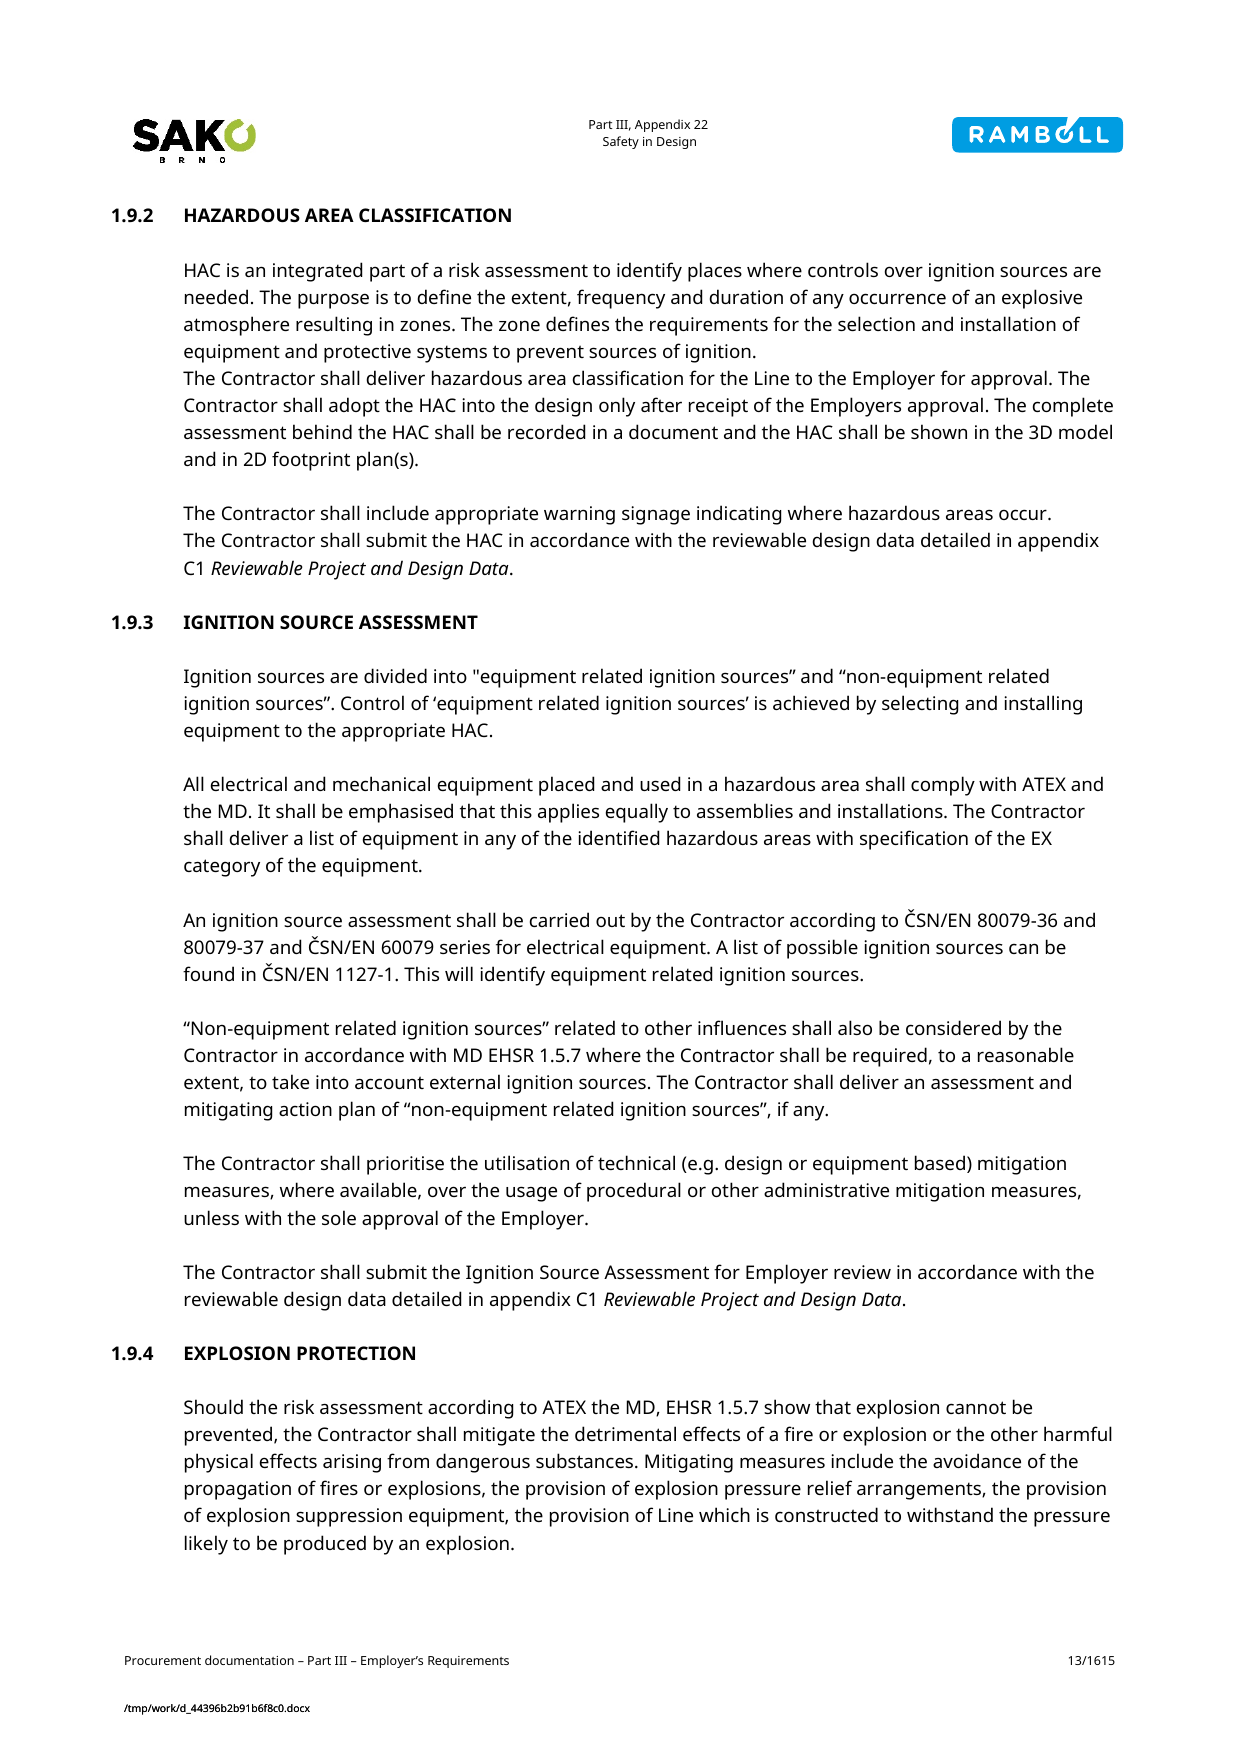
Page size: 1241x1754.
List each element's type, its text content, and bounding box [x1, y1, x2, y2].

text The Contractor shall submit the Ignition Source Assessment for Employer review in accordance with the reviewable design data detailed in appendix C1 Reviewable Project and Design Data. [183, 1257, 1116, 1312]
subtitle Ignition Source Assessment [153, 607, 1116, 634]
text Ignition sources are divided into "equipment related ignition sources” and “non-equipment related ignition sources”. Control of ‘equipment related ignition sources’ is achieved by selecting and installing equipment to the appropriate HAC. [183, 662, 1116, 743]
text The Contractor shall include appropriate warning signage indicating where hazardous areas occur. [183, 499, 1116, 526]
text HAC is an integrated part of a risk assessment to identify places where controls over ignition sources are needed. The purpose is to define the extent, frequency and duration of any occurrence of an explosive atmosphere resulting in zones. The zone defines the requirements for the selection and installation of equipment and protective systems to prevent sources of ignition. [183, 255, 1116, 364]
text “Non-equipment related ignition sources” related to other influences shall also be considered by the Contractor in accordance with MD EHSR 1.5.7 where the Contractor shall be required, to a reasonable extent, to take into account external ignition sources. The Contractor shall deliver an assessment and mitigating action plan of “non-equipment related ignition sources”, if any. [183, 1014, 1116, 1122]
picture [132, 119, 256, 163]
text Should the risk assessment according to ATEX the MD, EHSR 1.5.7 show that explosion cannot be prevented, the Contractor shall mitigate the detrimental effects of a fire or explosion or the other harmful physical effects arising from dangerous substances. Mitigating measures include the avoidance of the propagation of fires or explosions, the provision of explosion pressure relief arrangements, the provision of explosion suppression equipment, the provision of Line which is constructed to withstand the pressure likely to be produced by an explosion. [183, 1393, 1116, 1555]
subtitle Explosion Protection [153, 1339, 1116, 1366]
subtitle Hazardous Area Classification [153, 201, 1116, 228]
text All electrical and mechanical equipment placed and used in a hazardous area shall comply with ATEX and the MD. It shall be emphasised that this applies equally to assemblies and installations. The Contractor shall deliver a list of equipment in any of the identified hazardous areas with specification of the EX category of the equipment. [183, 770, 1116, 878]
text An ignition source assessment shall be carried out by the Contractor according to ČSN/EN 80079-36 and 80079-37 and ČSN/EN 60079 series for electrical equipment. A list of possible ignition sources can be found in ČSN/EN 1127-1. This will identify equipment related ignition sources. [183, 905, 1116, 987]
text The Contractor shall prioritise the utilisation of technical (e.g. design or equipment based) mitigation measures, where available, over the usage of procedural or other administrative mitigation measures, unless with the sole approval of the Employer. [183, 1149, 1116, 1230]
text The Contractor shall submit the HAC in accordance with the reviewable design data detailed in appendix C1 Reviewable Project and Design Data. [183, 526, 1116, 580]
text The Contractor shall deliver hazardous area classification for the Line to the Employer for approval. The Contractor shall adopt the HAC into the design only after receipt of the Employers approval. The complete assessment behind the HAC shall be recorded in a document and the HAC shall be shown in the 3D model and in 2D footprint plan(s). [183, 364, 1116, 472]
